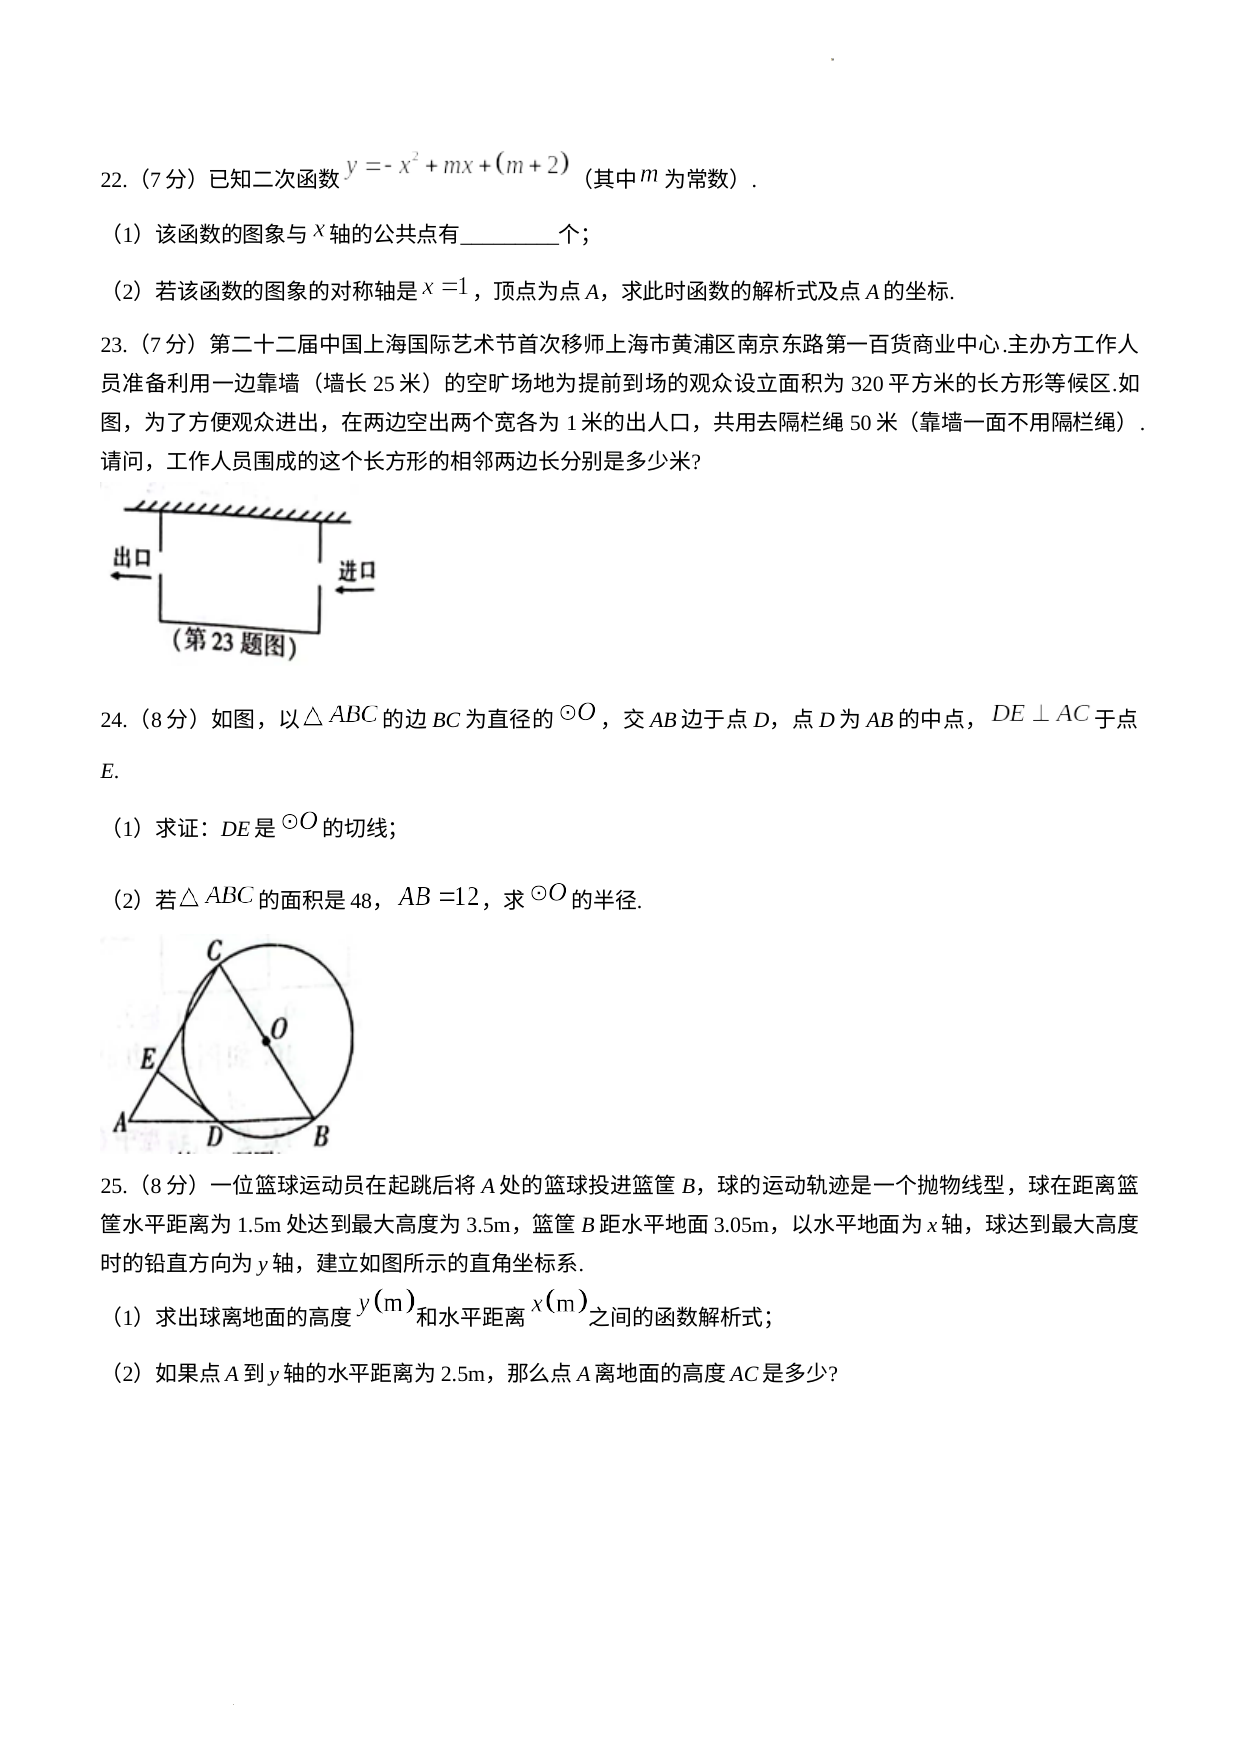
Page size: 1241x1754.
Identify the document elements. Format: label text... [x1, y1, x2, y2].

text （2）如果点A到y轴的水平距离为2.5m，那么点A离地面的高度AC是多少? [100, 1355, 1140, 1388]
text 24.（8分）如图，以的边BC为直径的，交AB边于点D，点D为AB的中点，于点E. [100, 683, 1140, 787]
text 23.（7分）第二十二届中国上海国际艺术节首次移师上海市黄浦区南京东路第一百货商业中心.主办方工作人员准备利用一边靠墙（墙长25米）的空旷场地为提前到场的观众设立面积为320平方米的长方形等候区.如图，为了方便观众进出，在两边空出两个宽各为1米的出人口，共用去隔栏绳50米（靠墙一面不用隔栏绳）.请问，工作人员围成的这个长方形的相邻两边长分别是多少米? [100, 327, 1140, 476]
picture [100, 482, 390, 666]
text （2）若该函数的图象的对称轴是，顶点为点A，求此时函数的解析式及点A的坐标. [100, 256, 1140, 321]
picture [100, 934, 363, 1154]
text 25.（8分）一位篮球运动员在起跳后将A处的篮球投进篮筐B，球的运动轨迹是一个抛物线型，球在距离篮筐水平距离为1.5m处达到最大高度为3.5m，篮筐B距水平地面3.05m，以水平地面为x轴，球达到最大高度时的铅直方向为y轴，建立如图所示的直角坐标系. [100, 1167, 1140, 1278]
text 22.（7分）已知二次函数（其中为常数）. [100, 146, 1140, 211]
text （1）求出球离地面的高度和水平距离之间的函数解析式； [100, 1284, 1140, 1349]
text （2）若的面积是48，，求的半径. [100, 863, 1140, 928]
text （1）求证：DE是的切线； [100, 792, 1140, 857]
text （1）该函数的图象与轴的公共点有_________个； [100, 217, 1140, 249]
